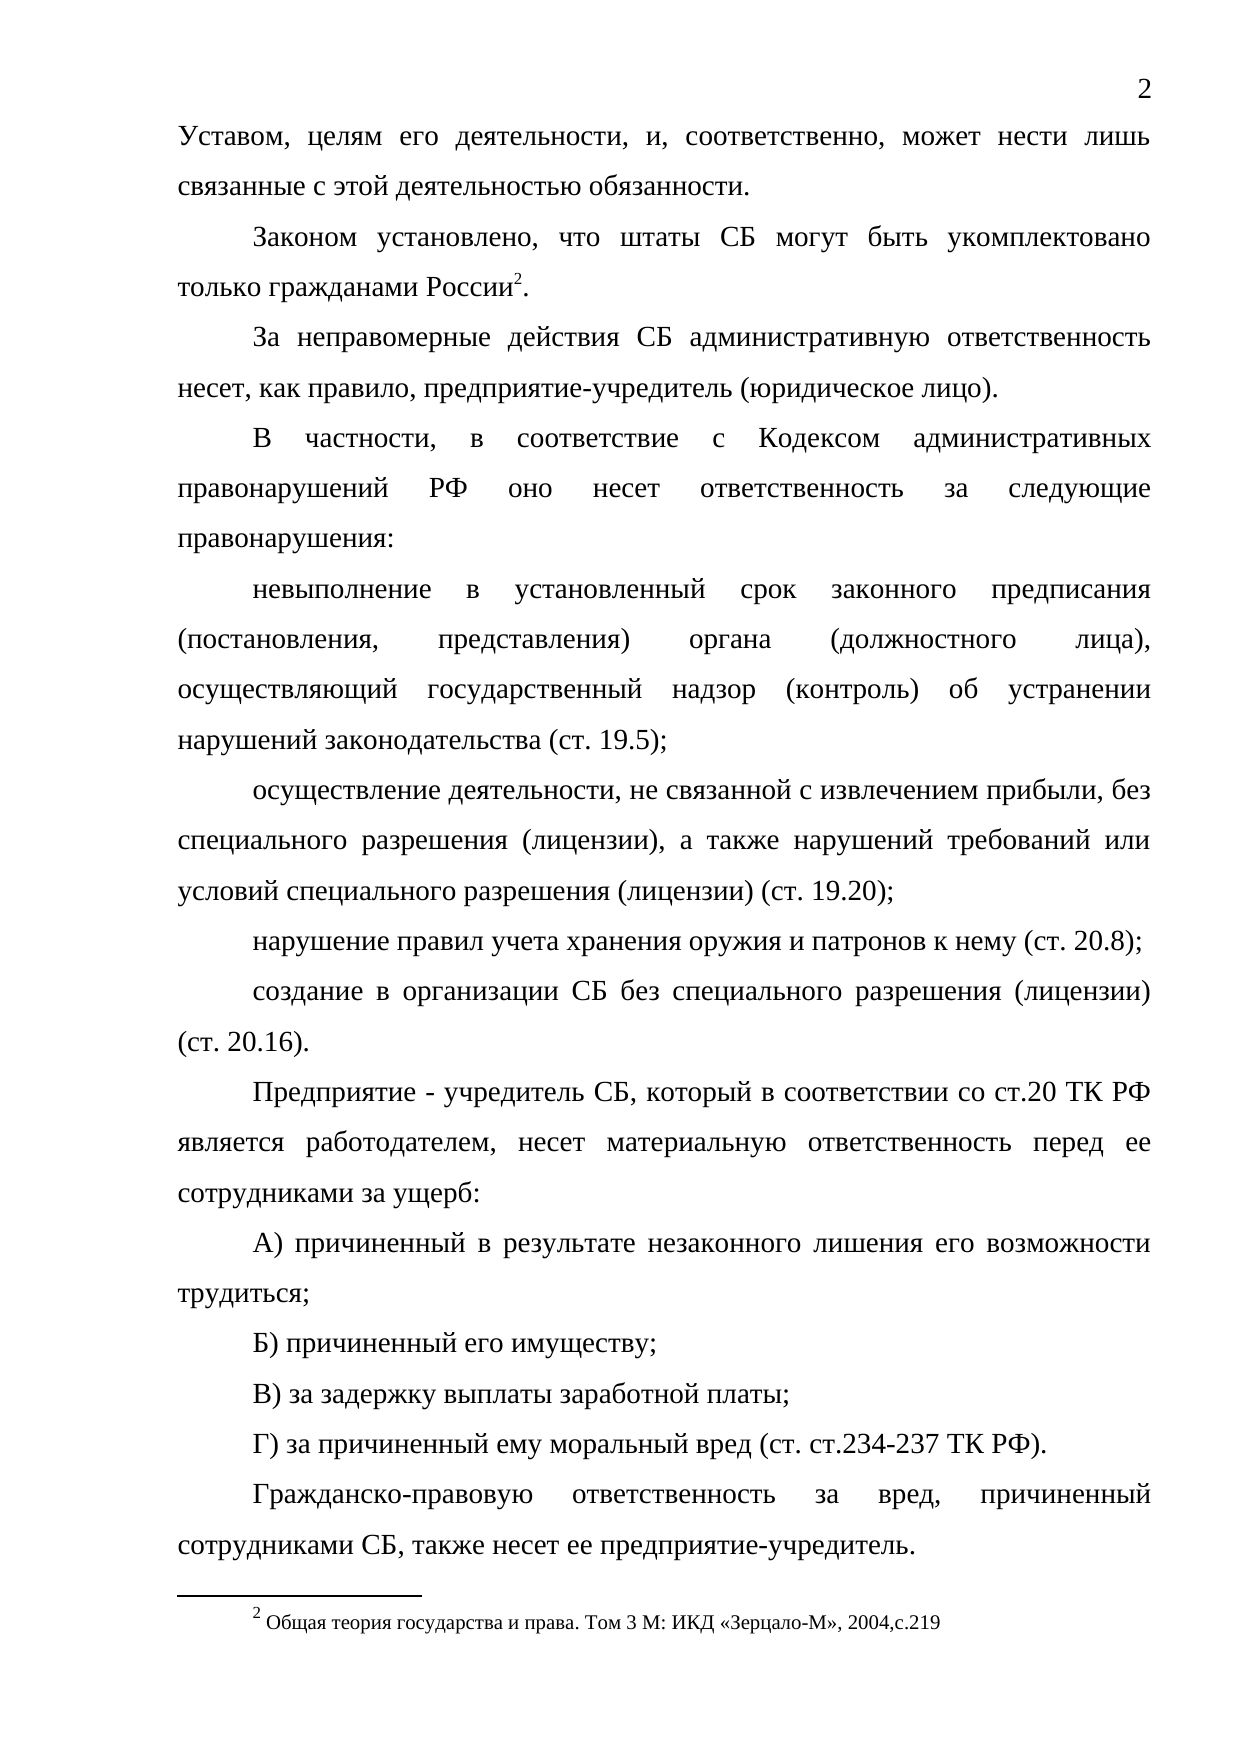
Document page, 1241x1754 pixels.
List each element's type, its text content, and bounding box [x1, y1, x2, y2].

text А) причиненный в результате незаконного лишения его возможности трудиться; [177, 1225, 1152, 1309]
text Гражданско-правовую ответственность за вред, причиненный сотрудниками СБ, также несет ее предприятие-учредитель. [177, 1477, 1152, 1560]
text осуществление деятельности, не связанной с извлечением прибыли, без специального разрешения (лицензии), а также нарушений требований или условий специального разрешения (лицензии) (ст. 19.20); [177, 772, 1152, 906]
text Б) причиненный его имуществу; [177, 1326, 1152, 1359]
text Законом установлено, что штаты СБ могут быть укомплектовано только гражданами России. [177, 219, 1152, 303]
text Предприятие - учредитель СБ, который в соответствии со ст.20 ТК РФ является работодателем, несет материальную ответственность перед ее сотрудниками за ущерб: [177, 1074, 1152, 1208]
text В частности, в соответствие с Кодексом административных правонарушений РФ оно несет ответственность за следующие правонарушения: [177, 420, 1152, 554]
text невыполнение в установленный срок законного предписания (постановления, представления) органа (должностного лица), осуществляющий государственный надзор (контроль) об устранении нарушений законодательства (ст. 19.5); [177, 571, 1152, 755]
text В) за задержку выплаты заработной платы; [177, 1376, 1152, 1409]
text Г) за причиненный ему моральный вред (ст. ст.234-237 ТК РФ). [177, 1426, 1152, 1460]
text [177, 118, 1152, 202]
text нарушение правил учета хранения оружия и патронов к нему (ст. 20.8); [177, 923, 1152, 957]
text За неправомерные действия СБ административную ответственность несет, как правило, предприятие-учредитель (юридическое лицо). [177, 319, 1152, 403]
text создание в организации СБ без специального разрешения (лицензии) (ст. 20.16). [177, 973, 1152, 1057]
